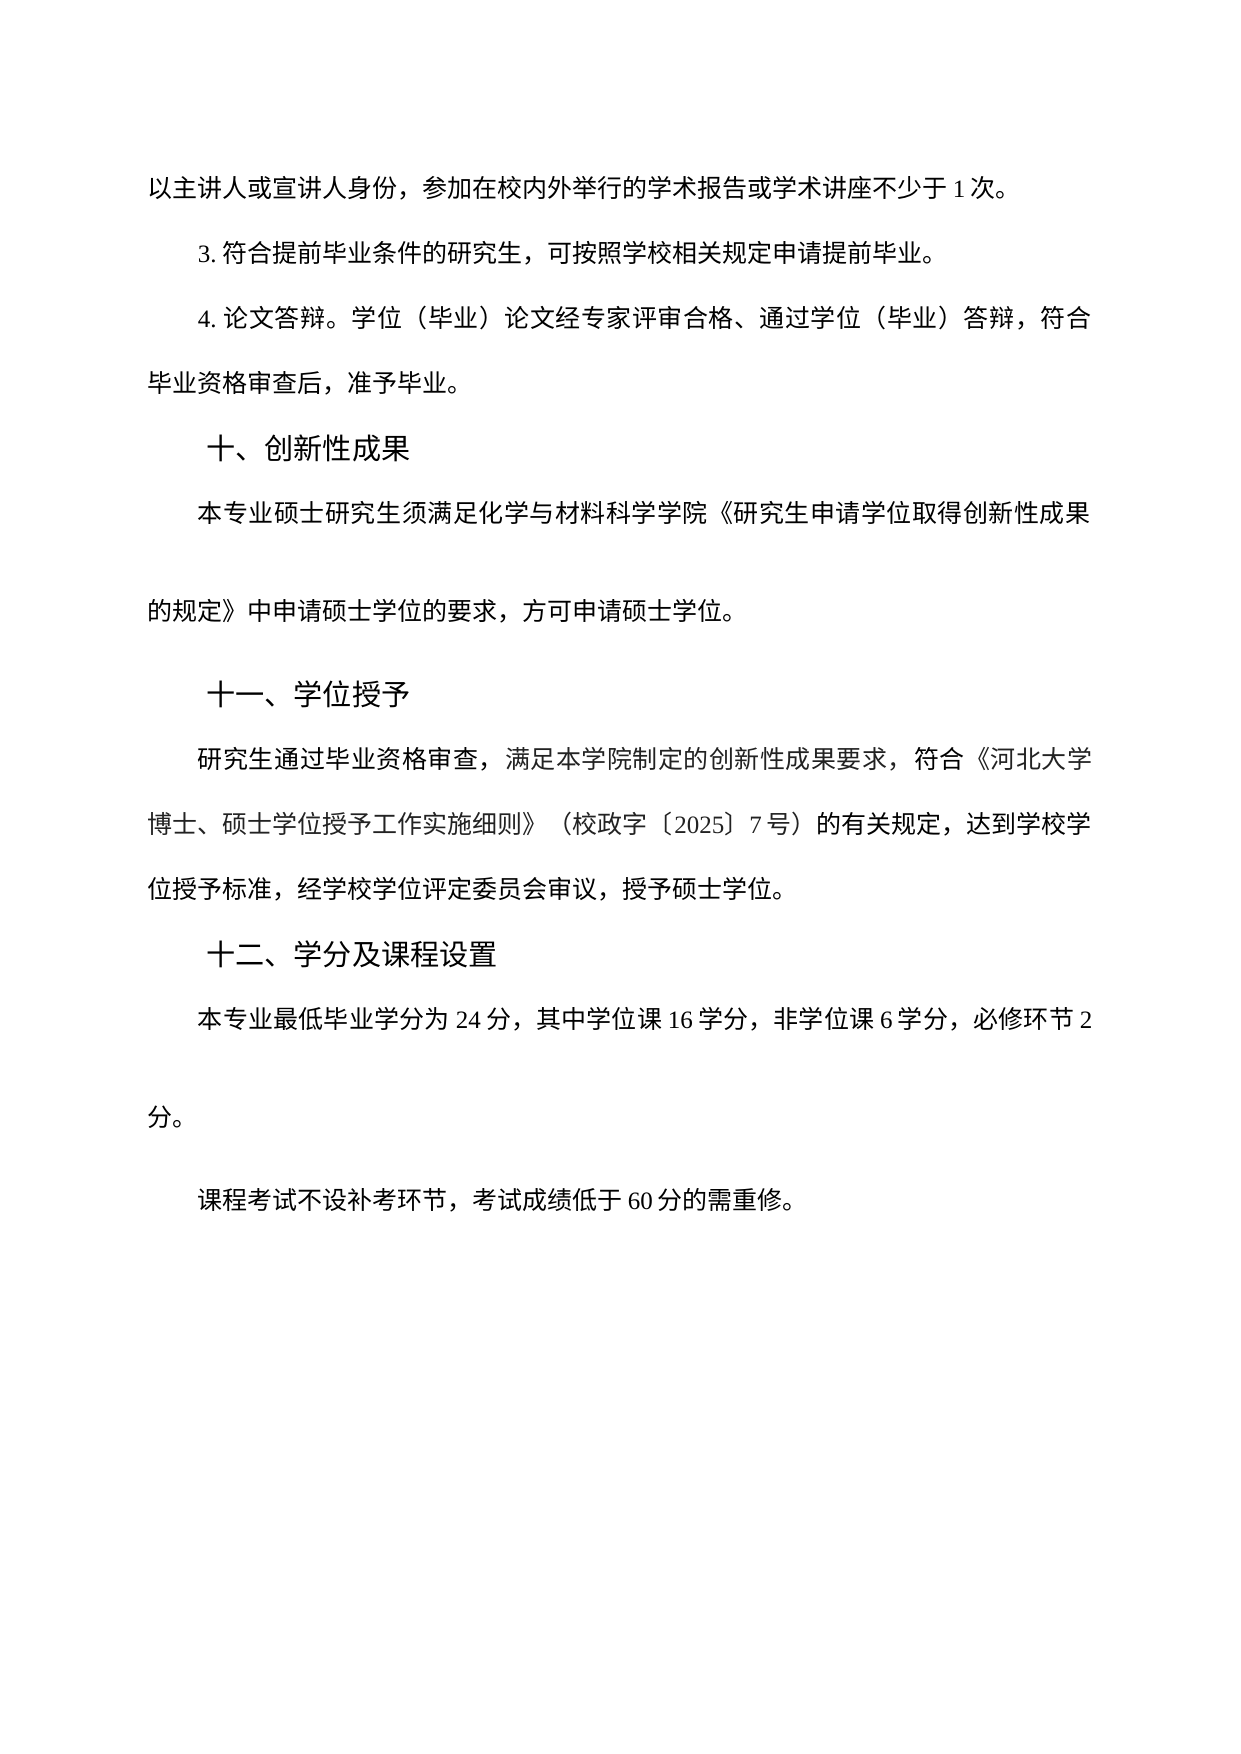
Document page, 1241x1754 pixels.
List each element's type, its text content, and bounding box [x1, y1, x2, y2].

text 十一、学位授予 [148, 660, 1092, 725]
text 研究生通过毕业资格审查，满足本学院制定的创新性成果要求，符合《河北大学博士、硕士学位授予工作实施细则》（校政字〔2025〕7号）的有关规定，达到学校学位授予标准，经学校学位评定委员会审议，授予硕士学位。 [148, 725, 1092, 920]
text 4. 论文答辩。学位（毕业）论文经专家评审合格、通过学位（毕业）答辩，符合毕业资格审查后，准予毕业。 [148, 284, 1092, 414]
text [148, 154, 1092, 219]
text 十二、学分及课程设置 [148, 920, 1092, 985]
text 本专业硕士研究生须满足化学与材料科学学院《研究生申请学位取得创新性成果的规定》中申请硕士学位的要求，方可申请硕士学位。 [148, 479, 1092, 642]
text 3. 符合提前毕业条件的研究生，可按照学校相关规定申请提前毕业。 [148, 219, 1092, 284]
text 本专业最低毕业学分为24分，其中学位课16学分，非学位课6学分，必修环节2分。 [148, 985, 1092, 1148]
text 课程考试不设补考环节，考试成绩低于60分的需重修。 [148, 1166, 1092, 1231]
text 十、创新性成果 [148, 414, 1092, 479]
